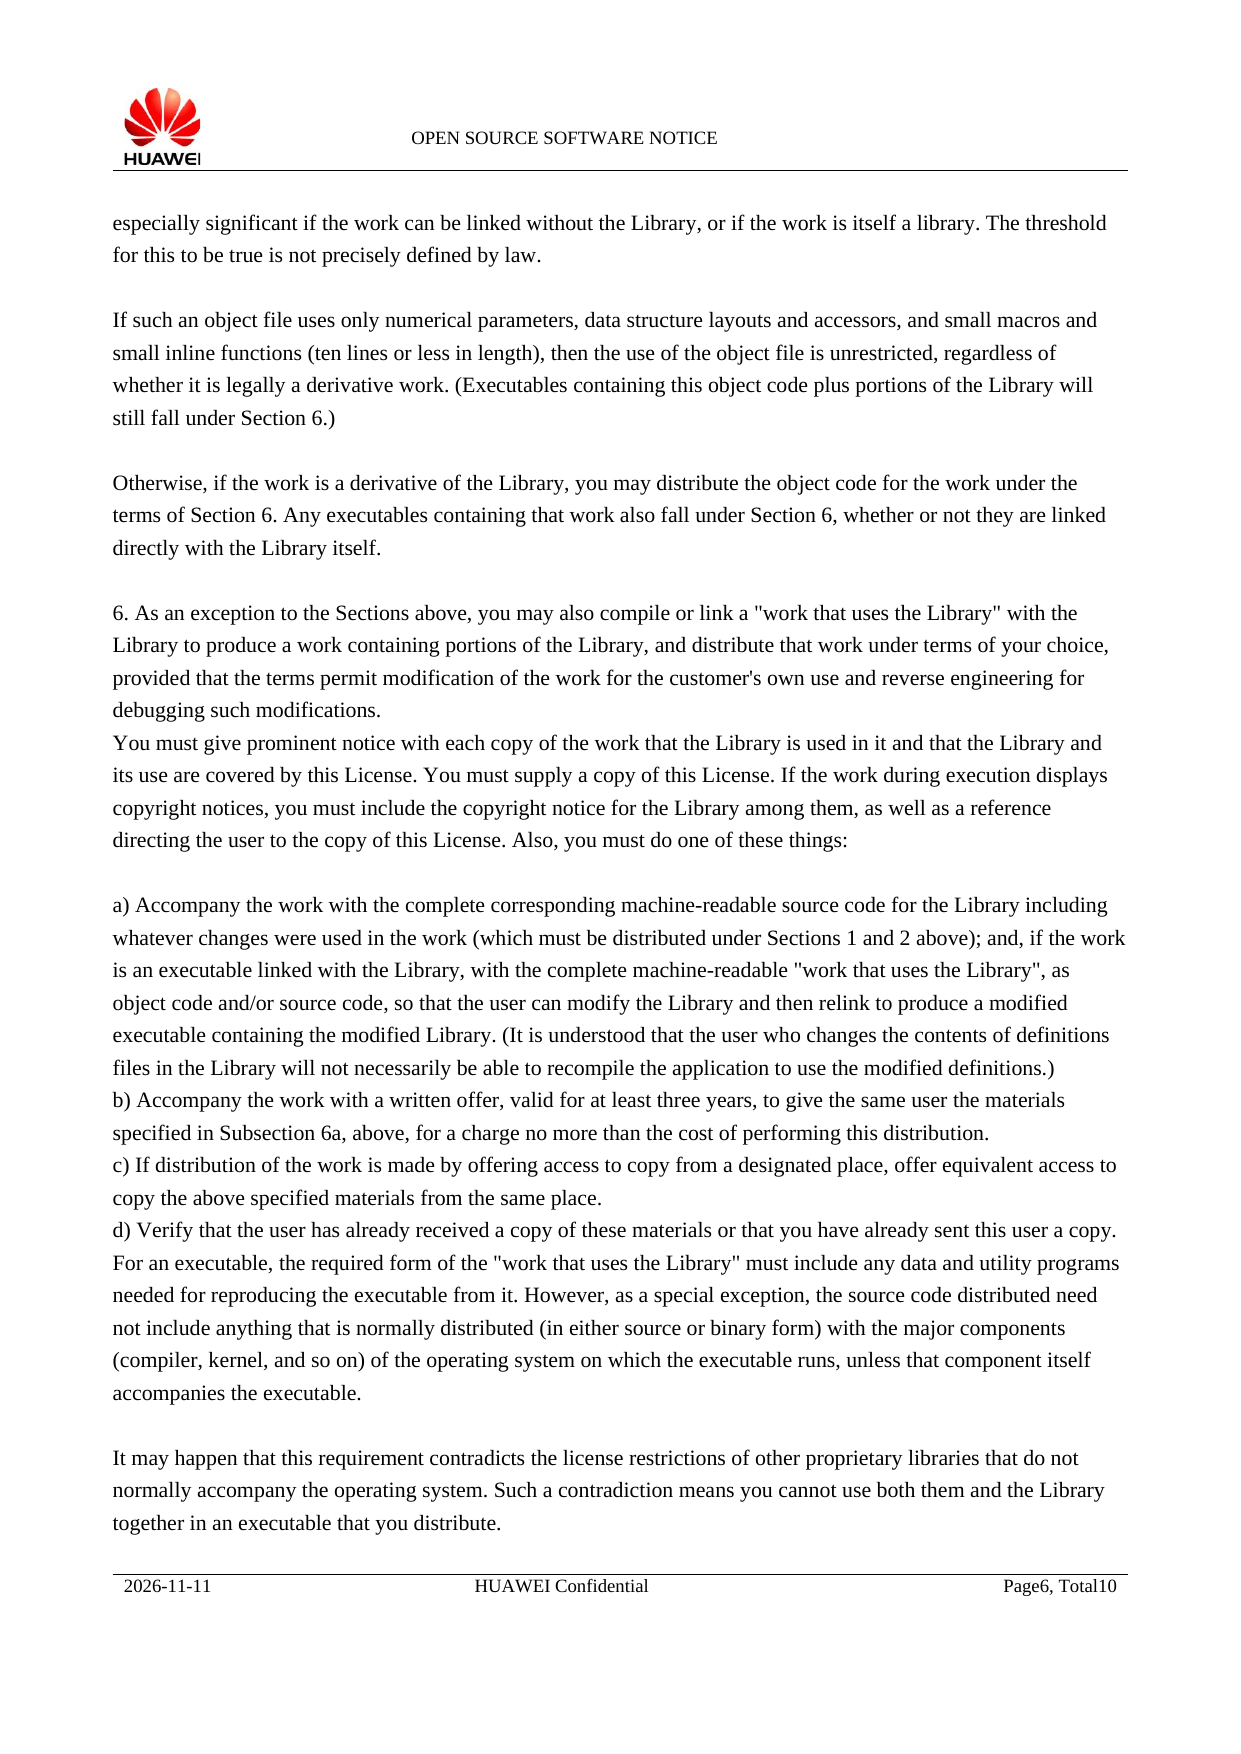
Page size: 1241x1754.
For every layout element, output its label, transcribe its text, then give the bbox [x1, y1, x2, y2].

picture [124, 88, 201, 165]
